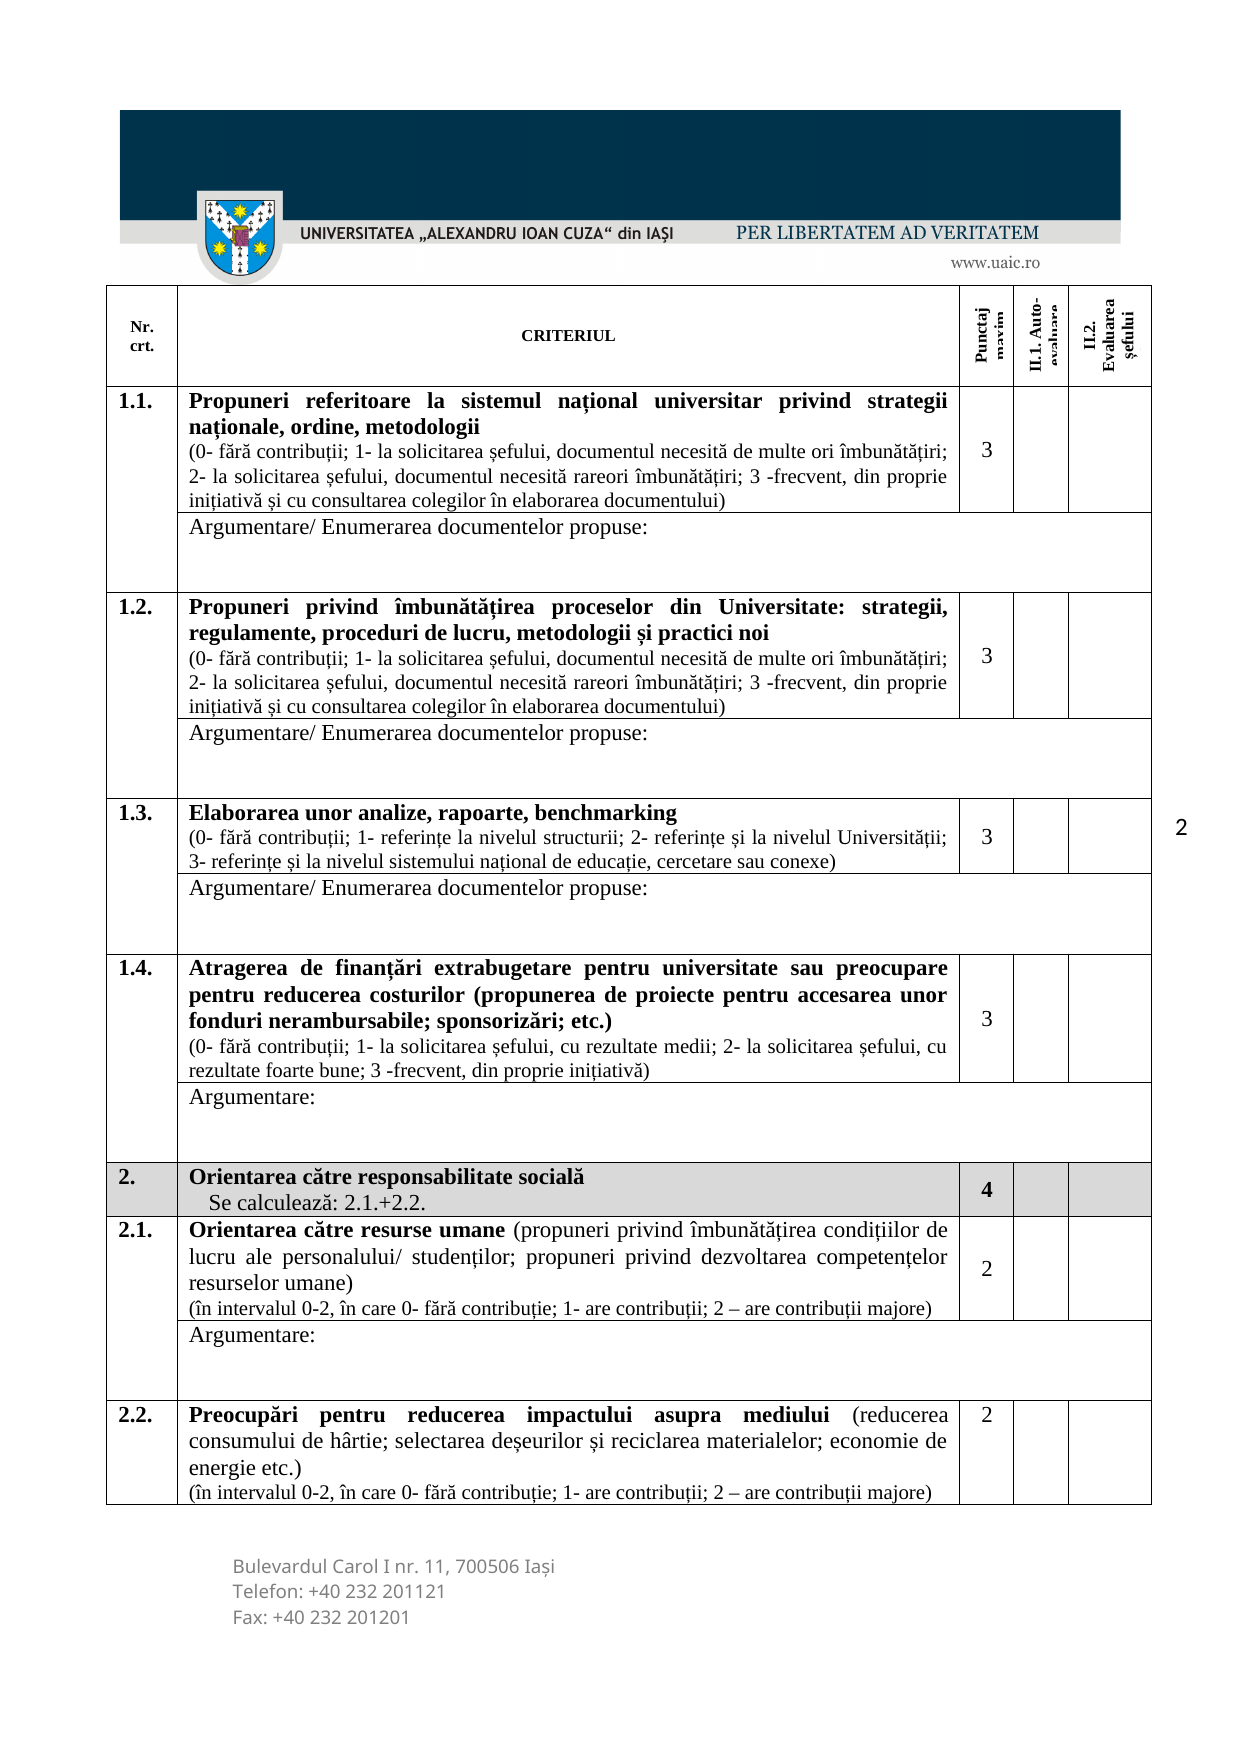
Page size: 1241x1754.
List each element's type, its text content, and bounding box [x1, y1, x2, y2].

table_cell Argumentare/ Enumerarea documentelor propuse: [178, 513, 1151, 592]
table_cell [1014, 799, 1068, 873]
table_cell 1.2. [107, 593, 177, 798]
table_cell [1014, 387, 1068, 512]
table_header Nr. crt. [107, 286, 177, 386]
table_cell Orientarea către responsabilitate socială Se calculează: 2.1.+2.2. [178, 1163, 959, 1216]
table_cell Argumentare: [178, 1083, 1151, 1162]
table_cell 3 [960, 799, 1013, 873]
table_cell Elaborarea unor analize, rapoarte, benchmarking (0- fără contribuții; 1- referințe la nivelul structurii; 2- referințe și la nivelul Universității; 3- referințe și la nivelul sistemului național de educație, cercetare sau conexe) [178, 799, 959, 873]
table_cell [1014, 1163, 1068, 1216]
table_header II.1. Auto-evaluare [1014, 286, 1068, 386]
table_cell 2.1. [107, 1217, 177, 1400]
table_cell [1014, 955, 1068, 1082]
table_cell Preocupări pentru reducerea impactului asupra mediului (reducerea consumului de hârtie; selectarea deșeurilor și reciclarea materialelor; economie de energie etc.) (în intervalul 0-2, în care 0- fără contribuție; 1- are contribuții; 2 – are contribuții majore) [178, 1401, 959, 1504]
table_cell Orientarea către resurse umane (propuneri privind îmbunătățirea condițiilor de lucru ale personalului/ studenților; propuneri privind dezvoltarea competențelor resurselor umane) (în intervalul 0-2, în care 0- fără contribuție; 1- are contribuții; 2 – are contribuții majore) [178, 1217, 959, 1320]
table_cell Propuneri privind îmbunătățirea proceselor din Universitate: strategii, regulamente, proceduri de lucru, metodologii și practici noi (0- fără contribuții; 1- la solicitarea șefului, documentul necesită de multe ori îmbunătățiri; 2- la solicitarea șefului, documentul necesită rareori îmbunătățiri; 3 -frecvent, din proprie inițiativă și cu consultarea colegilor în elaborarea documentului) [178, 593, 959, 718]
table_cell 1.3. [107, 799, 177, 953]
table_cell 1.4. [107, 955, 177, 1162]
table_cell 2 [960, 1401, 1013, 1504]
table_cell [1014, 1401, 1068, 1504]
table_cell [1014, 593, 1068, 718]
table_header CRITERIUL [178, 286, 959, 386]
table_cell [1069, 955, 1151, 1082]
table_cell 2.2. [107, 1401, 177, 1504]
table_cell [1014, 1217, 1068, 1320]
table_cell [1069, 1163, 1151, 1216]
table_cell [1069, 799, 1151, 873]
picture [119, 191, 1121, 285]
table_cell [1069, 1217, 1151, 1320]
table_cell [1069, 1401, 1151, 1504]
table_cell 2. [107, 1163, 177, 1216]
table_cell Atragerea de finanțări extrabugetare pentru universitate sau preocupare pentru reducerea costurilor (propunerea de proiecte pentru accesarea unor fonduri nerambursabile; sponsorizări; etc.) (0- fără contribuții; 1- la solicitarea șefului, cu rezultate medii; 2- la solicitarea șefului, cu rezultate foarte bune; 3 -frecvent, din proprie inițiativă) [178, 955, 959, 1082]
table_cell 2 [960, 1217, 1013, 1320]
table_cell Argumentare/ Enumerarea documentelor propuse: [178, 874, 1151, 953]
table_cell [1069, 593, 1151, 718]
table_cell Propuneri referitoare la sistemul național universitar privind strategii naționale, ordine, metodologii (0- fără contribuții; 1- la solicitarea șefului, documentul necesită de multe ori îmbunătățiri; 2- la solicitarea șefului, documentul necesită rareori îmbunătățiri; 3 -frecvent, din proprie inițiativă și cu consultarea colegilor în elaborarea documentului) [178, 387, 959, 512]
table_header II.2. Evaluarea șefului direct [1069, 286, 1151, 386]
table_cell [1069, 387, 1151, 512]
table_cell 3 [960, 955, 1013, 1082]
table_cell 4 [960, 1163, 1013, 1216]
table_cell Argumentare: [178, 1321, 1151, 1400]
table_cell 3 [960, 387, 1013, 512]
table_cell 1.1. [107, 387, 177, 592]
table_header Punctaj maxim [960, 286, 1013, 386]
table_cell 3 [960, 593, 1013, 718]
table_cell Argumentare/ Enumerarea documentelor propuse: [178, 719, 1151, 798]
